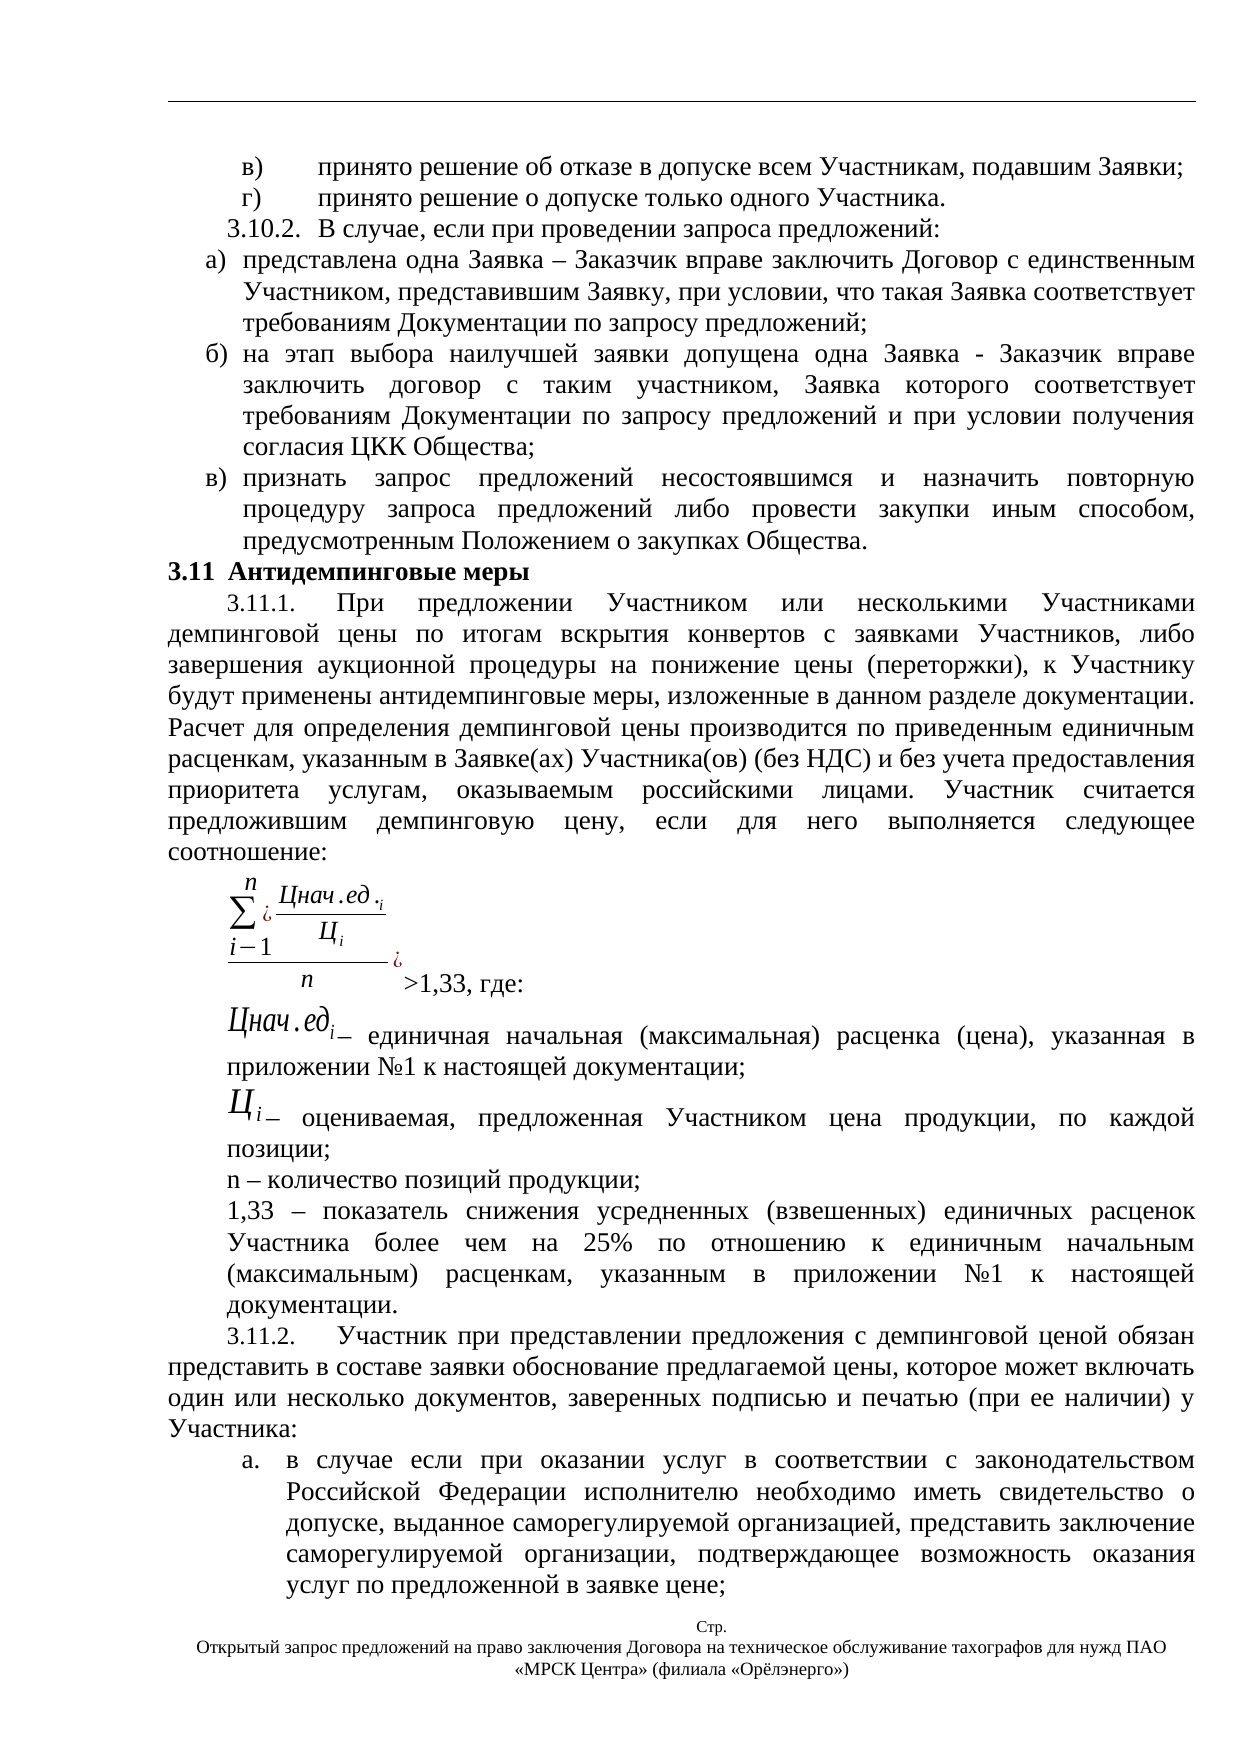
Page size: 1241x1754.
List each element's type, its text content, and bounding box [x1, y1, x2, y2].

list на этап выбора наилучшей заявки допущена одна Заявка - Заказчик вправе заключить договор с таким участником, Заявка которого соответствует требованиям Документации по запросу предложений и при условии получения согласия ЦКК Общества; [205, 337, 1196, 461]
subtitle – единичная начальная (максимальная) расценка (цена), указанная в приложении №1 к настоящей документации; [227, 999, 1196, 1081]
list в случае если при оказании услуг в соответствии с законодательством Российской Федерации исполнителю необходимо иметь свидетельство о допуске, выданное саморегулируемой организацией, представить заключение саморегулируемой организации, подтверждающее возможность оказания услуг по предложенной в заявке цене; [241, 1444, 1196, 1599]
subtitle n – количество позиций продукции; [227, 1163, 1196, 1194]
list принято решение об отказе в допуске всем Участникам, подавшим Заявки; [168, 150, 1196, 181]
subtitle 1,33 – показатель снижения усредненных (взвешенных) единичных расценок Участника более чем на 25% по отношению к единичным начальным (максимальным) расценкам, указанным в приложении №1 к настоящей документации. [227, 1194, 1196, 1319]
subtitle Антидемпинговые меры [168, 555, 1196, 586]
list представлена одна Заявка – Заказчик вправе заключить Договор с единственным Участником, представившим Заявку, при условии, что такая Заявка соответствует требованиям Документации по запросу предложений; [205, 243, 1196, 337]
list При предложении Участником или несколькими Участниками демпинговой цены по итогам вскрытия конвертов с заявками Участников, либо завершения аукционной процедуры на понижение цены (переторжки), к Участнику будут применены антидемпинговые меры, изложенные в данном разделе документации. Расчет для определения демпинговой цены производится по приведенным единичным расценкам, указанным в Заявке(ах) Участника(ов) (без НДС) и без учета предоставления приоритета услугам, оказываемым российскими лицами. Участник считается предложившим демпинговую цену, если для него выполняется следующее соотношение: [168, 586, 1196, 866]
subtitle – оцениваемая, предложенная Участником цена продукции, по каждой позиции; [227, 1081, 1196, 1163]
list Участник при представлении предложения с демпинговой ценой обязан представить в составе заявки обоснование предлагаемой цены, которое может включать один или несколько документов, заверенных подписью и печатью (при ее наличии) у Участника: [168, 1319, 1196, 1444]
list В случае, если при проведении запроса предложений: [168, 212, 1196, 243]
list признать запрос предложений несостоявшимся и назначить повторную процедуру запроса предложений либо провести закупки иным способом, предусмотренным Положением о закупках Общества. [205, 461, 1196, 555]
subtitle >1,33, где: [227, 866, 1196, 999]
list принято решение о допуске только одного Участника. [168, 181, 1196, 212]
